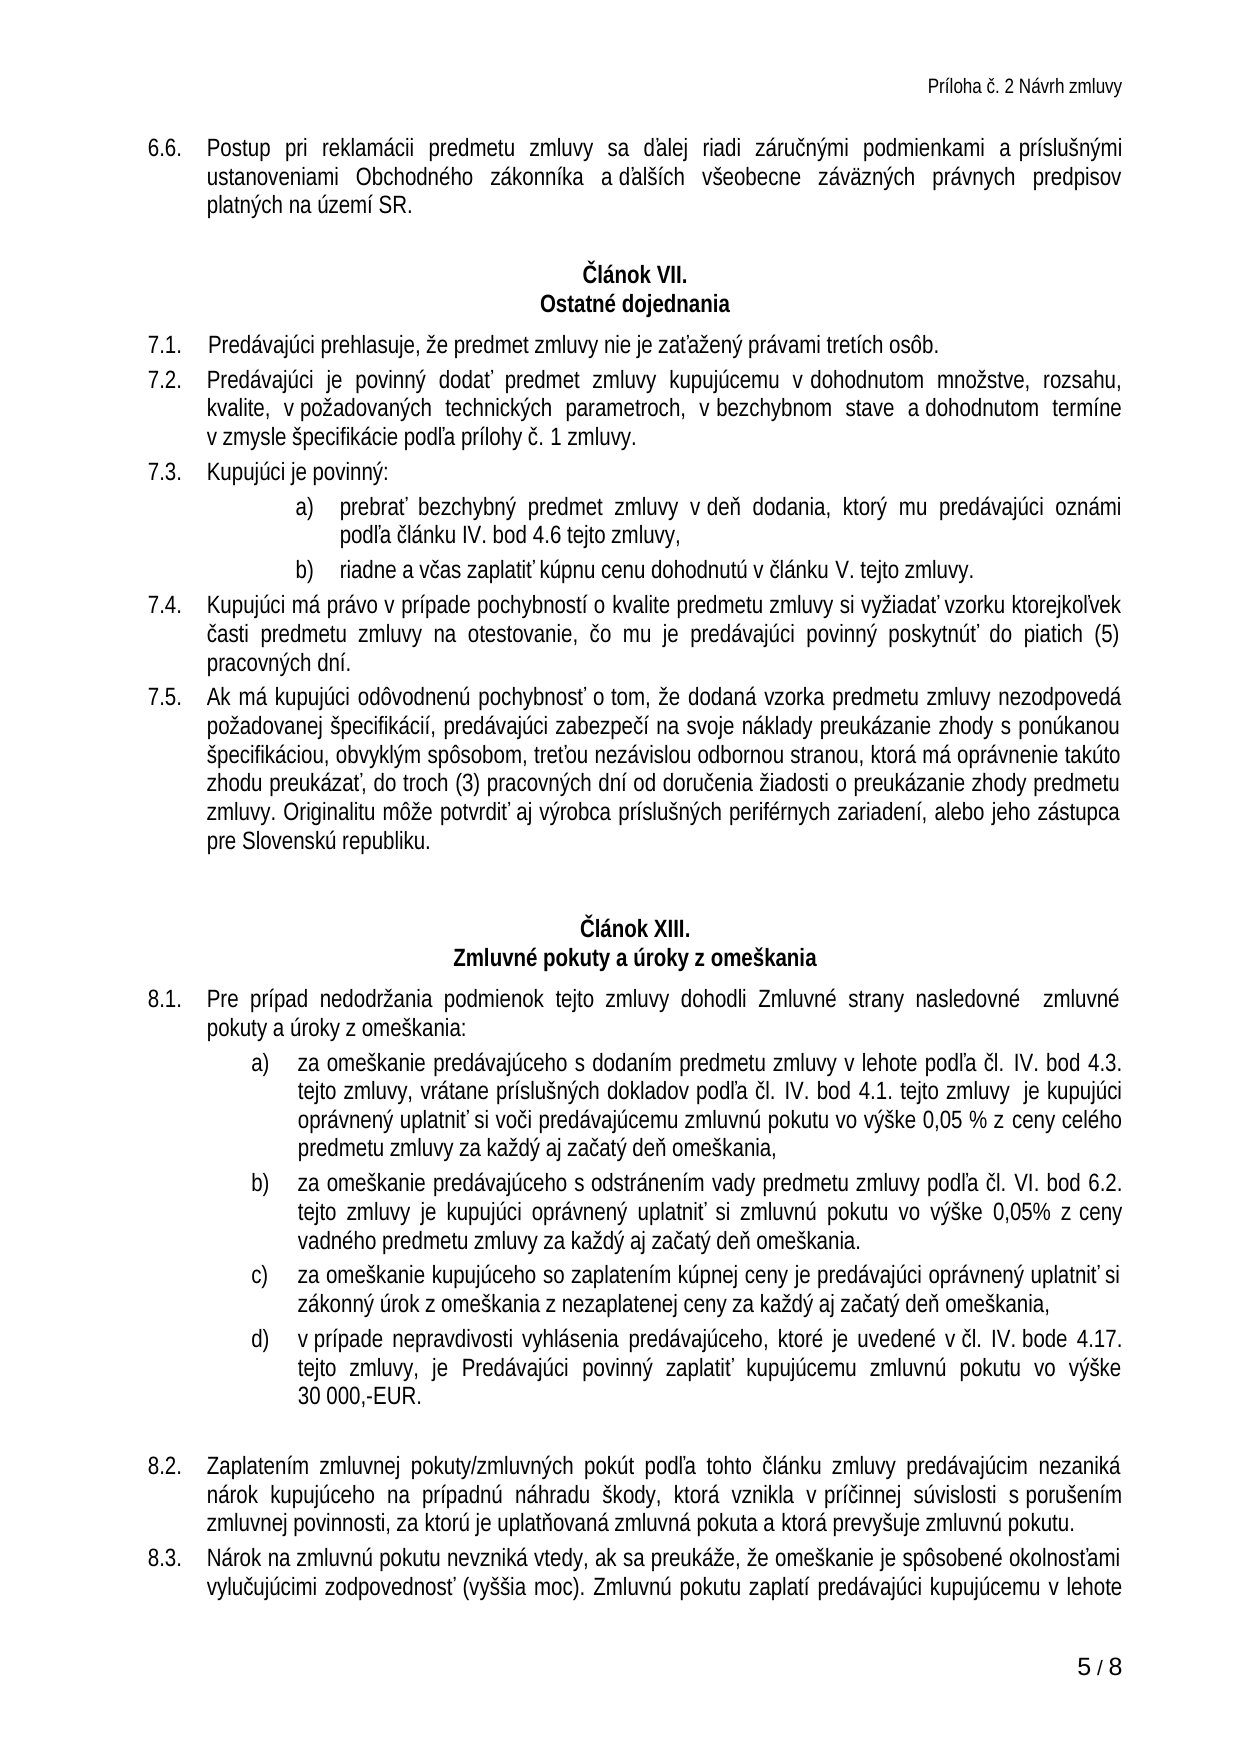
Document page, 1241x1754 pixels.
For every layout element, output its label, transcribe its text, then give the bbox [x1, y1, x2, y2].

list Postup pri reklamácii predmetu zmluvy sa ďalej riadi záručnými podmienkami a príslušnými ustanoveniami Obchodného zákonníka a ďalších všeobecne záväzných právnych predpisov platných na území SR. [148, 133, 1122, 219]
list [148, 1543, 1122, 1601]
text Článok XIII. [148, 914, 1122, 943]
list Pre prípad nedodržania podmienok tejto zmluvy dohodli Zmluvné strany nasledovné zmluvné pokuty a úroky z omeškania: [148, 984, 1122, 1041]
text Zmluvné pokuty a úroky z omeškania [148, 943, 1122, 971]
list prebrať bezchybný predmet zmluvy v deň dodania, ktorý mu predávajúci oznámi podľa článku IV. bod 4.6 tejto zmluvy, [295, 492, 1122, 549]
list Kupujúci je povinný: [148, 457, 1122, 486]
text Článok VII. [148, 260, 1122, 289]
list v prípade nepravdivosti vyhlásenia predávajúceho, ktoré je uvedené v čl. IV. bode 4.17. tejto zmluvy, je Predávajúci povinný zaplatiť kupujúcemu zmluvnú pokutu vo výške 30 000,-EUR. [251, 1324, 1122, 1410]
list Predávajúci je povinný dodať predmet zmluvy kupujúcemu v dohodnutom množstve, rozsahu, kvalite, v požadovaných technických parametroch, v bezchybnom stave a dohodnutom termíne v zmysle špecifikácie podľa prílohy č. 1 zmluvy. [148, 365, 1122, 451]
list Kupujúci má právo v prípade pochybností o kvalite predmetu zmluvy si vyžiadať vzorku ktorejkoľvek časti predmetu zmluvy na otestovanie, čo mu je predávajúci povinný poskytnúť do piatich (5) pracovných dní. [148, 590, 1122, 676]
list za omeškanie predávajúceho s odstránením vady predmetu zmluvy podľa čl. VI. bod 6.2. tejto zmluvy je kupujúci oprávnený uplatniť si zmluvnú pokutu vo výške 0,05% z ceny vadného predmetu zmluvy za každý aj začatý deň omeškania. [251, 1168, 1122, 1254]
list Predávajúci prehlasuje, že predmet zmluvy nie je zaťažený právami tretích osôb. [148, 330, 1122, 358]
list Ak má kupujúci odôvodnenú pochybnosť o tom, že dodaná vzorka predmetu zmluvy nezodpovedá požadovanej špecifikácií, predávajúci zabezpečí na svoje náklady preukázanie zhody s ponúkanou špecifikáciou, obvyklým spôsobom, treťou nezávislou odbornou stranou, ktorá má oprávnenie takúto zhodu preukázať, do troch (3) pracovných dní od doručenia žiadosti o preukázanie zhody predmetu zmluvy. Originalitu môže potvrdiť aj výrobca príslušných periférnych zariadení, alebo jeho zástupca pre Slovenskú republiku. [148, 682, 1122, 854]
list za omeškanie predávajúceho s dodaním predmetu zmluvy v lehote podľa čl. IV. bod 4.3. tejto zmluvy, vrátane príslušných dokladov podľa čl. IV. bod 4.1. tejto zmluvy je kupujúci oprávnený uplatniť si voči predávajúcemu zmluvnú pokutu vo výške 0,05 % z ceny celého predmetu zmluvy za každý aj začatý deň omeškania, [251, 1047, 1122, 1162]
text Ostatné dojednania [148, 289, 1122, 317]
list riadne a včas zaplatiť kúpnu cenu dohodnutú v článku V. tejto zmluvy. [295, 555, 1122, 584]
list za omeškanie kupujúceho so zaplatením kúpnej ceny je predávajúci oprávnený uplatniť si zákonný úrok z omeškania z nezaplatenej ceny za každý aj začatý deň omeškania, [251, 1261, 1122, 1318]
list Zaplatením zmluvnej pokuty/zmluvných pokút podľa tohto článku zmluvy predávajúcim nezaniká nárok kupujúceho na prípadnú náhradu škody, ktorá vznikla v príčinnej súvislosti s porušením zmluvnej povinnosti, za ktorú je uplatňovaná zmluvná pokuta a ktorá prevyšuje zmluvnú pokutu. [148, 1451, 1122, 1537]
